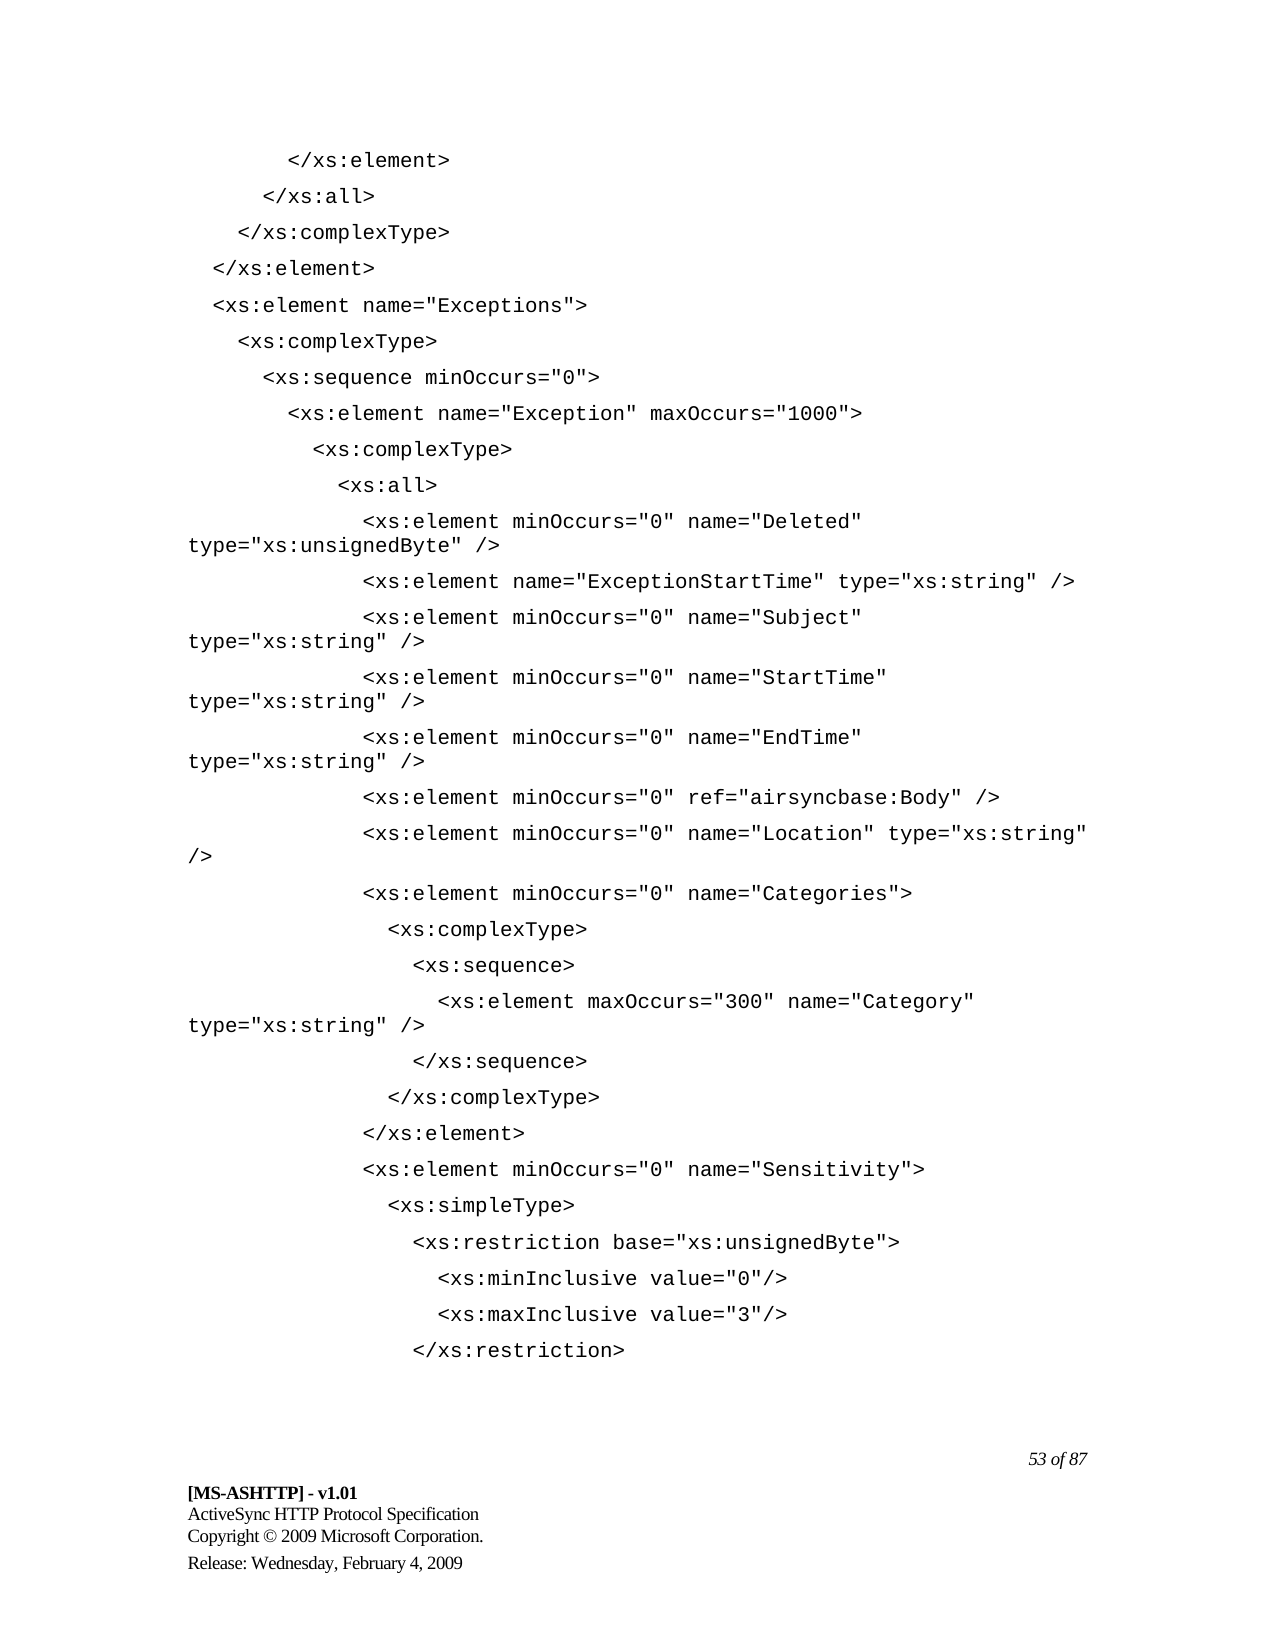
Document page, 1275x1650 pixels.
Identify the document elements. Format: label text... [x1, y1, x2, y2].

text <xs:element minOccurs="0" name="EndTime" type="xs:string" /> [187, 727, 1087, 774]
text <xs:complexType> [187, 919, 1087, 942]
text <xs:simpleType> [187, 1196, 1087, 1219]
text <xs:all> [187, 475, 1087, 499]
text </xs:complexType> [187, 1087, 1087, 1111]
text <xs:element maxOccurs="300" name="Category" type="xs:string" /> [187, 991, 1087, 1038]
text </xs:element> [187, 150, 1087, 174]
text <xs:complexType> [187, 439, 1087, 463]
text <xs:element minOccurs="0" name="Deleted" type="xs:unsignedByte" /> [187, 511, 1087, 559]
text <xs:element minOccurs="0" name="Location" type="xs:string" /> [187, 823, 1087, 870]
text <xs:restriction base="xs:unsignedByte"> [187, 1232, 1087, 1255]
text <xs:element minOccurs="0" name="Sensitivity"> [187, 1159, 1087, 1183]
text <xs:maxInclusive value="3"/> [187, 1304, 1087, 1328]
text <xs:complexType> [187, 331, 1087, 354]
text <xs:sequence minOccurs="0"> [187, 367, 1087, 391]
text <xs:element name="ExceptionStartTime" type="xs:string" /> [187, 571, 1087, 595]
text </xs:complexType> [187, 222, 1087, 246]
text <xs:element minOccurs="0" name="Categories"> [187, 883, 1087, 906]
text <xs:element minOccurs="0" name="StartTime" type="xs:string" /> [187, 667, 1087, 714]
text </xs:sequence> [187, 1051, 1087, 1074]
text <xs:element name="Exception" maxOccurs="1000"> [187, 403, 1087, 427]
text </xs:all> [187, 186, 1087, 210]
text <xs:minInclusive value="0"/> [187, 1268, 1087, 1291]
text </xs:element> [187, 258, 1087, 282]
text <xs:element minOccurs="0" ref="airsyncbase:Body" /> [187, 787, 1087, 810]
text </xs:element> [187, 1123, 1087, 1147]
text <xs:sequence> [187, 955, 1087, 979]
text <xs:element name="Exceptions"> [187, 294, 1087, 318]
text <xs:element minOccurs="0" name="Subject" type="xs:string" /> [187, 607, 1087, 655]
text </xs:restriction> [187, 1340, 1087, 1364]
